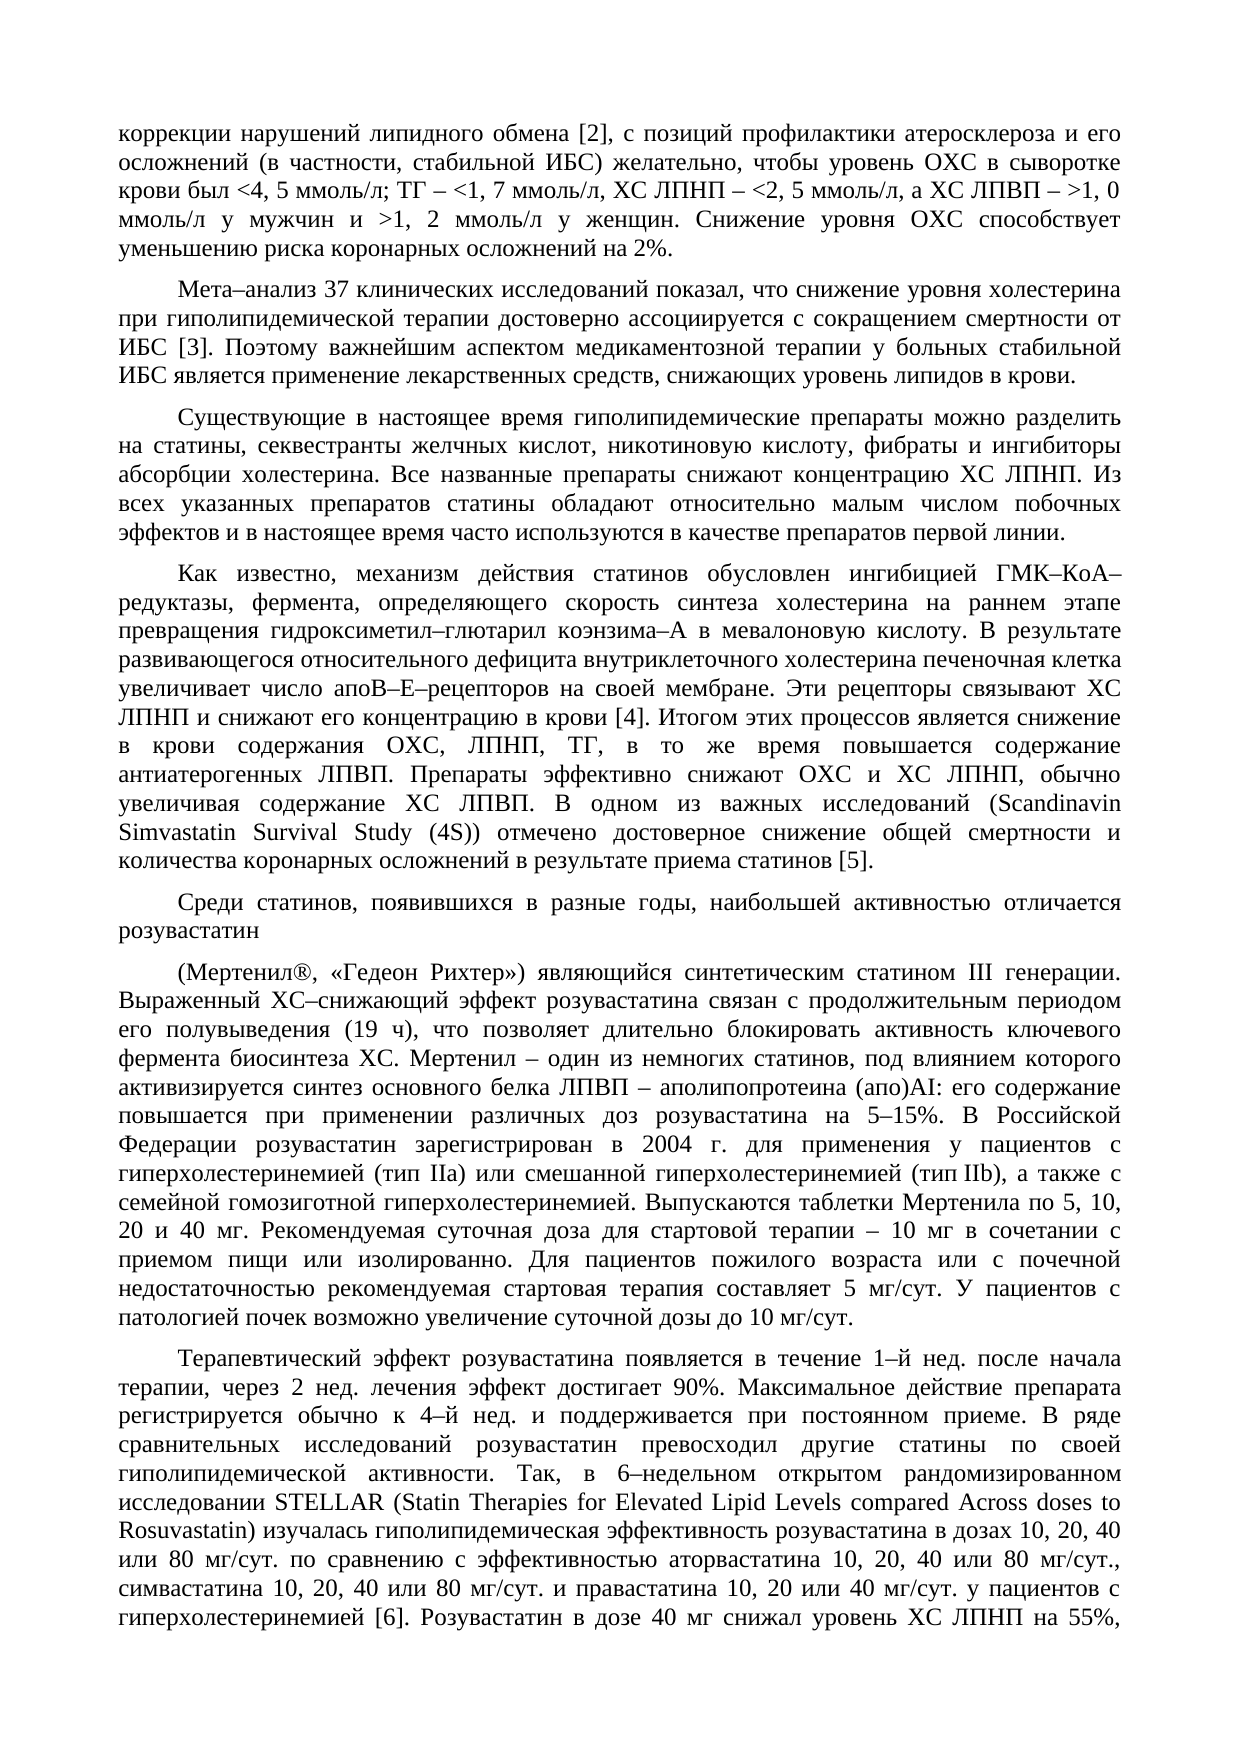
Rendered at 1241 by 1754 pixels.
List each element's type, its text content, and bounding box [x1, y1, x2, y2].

text (Мертенил®, «Гедеон Рихтер») являющийся синтетическим статином III генерации. Выраженный ХС–снижающий эффект розувастатина связан с продолжительным периодом его полувыведения (19 ч), что позволяет длительно блокировать активность ключевого фермента биосинтеза ХС. Мертенил – один из немногих статинов, под влиянием которого активизируется синтез основного белка ЛПВП – аполипопротеина (апо)АI: его содержание повышается при применении различных доз розувастатина на 5–15%. В Российской Федерации розувастатин зарегистрирован в . для применения у пациентов с гиперхолестеринемией (тип IIa) или смешанной гиперхолестеринемией (тип IIb), а также с семейной гомозиготной гиперхолестеринемией. Выпускаются таблетки Мертенила по 5, 10, 20 и 40 мг. Рекомендуемая суточная доза для стартовой терапии – 10 мг в сочетании с приемом пищи или изолированно. Для пациентов пожилого возраста или с почечной недостаточностью рекомендуемая стартовая терапия составляет 5 мг/сут. У пациентов с патологией почек возможно увеличение суточной дозы до 10 мг/сут. [118, 957, 1122, 1331]
text Среди статинов, появившихся в разные годы, наибольшей активностью отличается розувастатин [118, 887, 1122, 944]
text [118, 118, 1122, 262]
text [118, 1343, 1122, 1631]
text Мета–анализ 37 клинических исследований показал, что снижение уровня холестерина при гиполипидемической терапии достоверно ассоциируется с сокращением смертности от ИБС [3]. Поэтому важнейшим аспектом медикаментозной терапии у больных стабильной ИБС является применение лекарственных средств, снижающих уровень липидов в крови. [118, 274, 1122, 389]
text Существующие в настоящее время гиполипидемические препараты можно разделить на статины, секвестранты желчных кислот, никотиновую кислоту, фибраты и ингибиторы абсорбции холестерина. Все названные препараты снижают концентрацию ХС ЛПНП. Из всех указанных препаратов статины обладают относительно малым числом побочных эффектов и в настоящее время часто используются в качестве препаратов первой линии. [118, 402, 1122, 546]
text Как известно, механизм действия статинов обусловлен ингибицией ГМК–КоА–редуктазы, фермента, определяющего скорость синтеза холестерина на раннем этапе превращения гидроксиметил–глютарил коэнзима–А в мевалоновую кислоту. В результате развивающегося относительного дефицита внутриклеточного холестерина печеночная клетка увеличивает число апоВ–Е–рецепторов на своей мембране. Эти рецепторы связывают ХС ЛПНП и снижают его концентрацию в крови [4]. Итогом этих процессов является снижение в крови содержания ОХС, ЛПНП, ТГ, в то же время повышается содержание антиатерогенных ЛПВП. Препараты эффективно снижают ОХС и ХС ЛПНП, обычно увеличивая содержание ХС ЛПВП. В одном из важных исследований (Scandinavin Simvastatin Survival Study (4S)) отмечено достоверное снижение общей смертности и количества коронарных осложнений в результате приема статинов [5]. [118, 558, 1122, 874]
